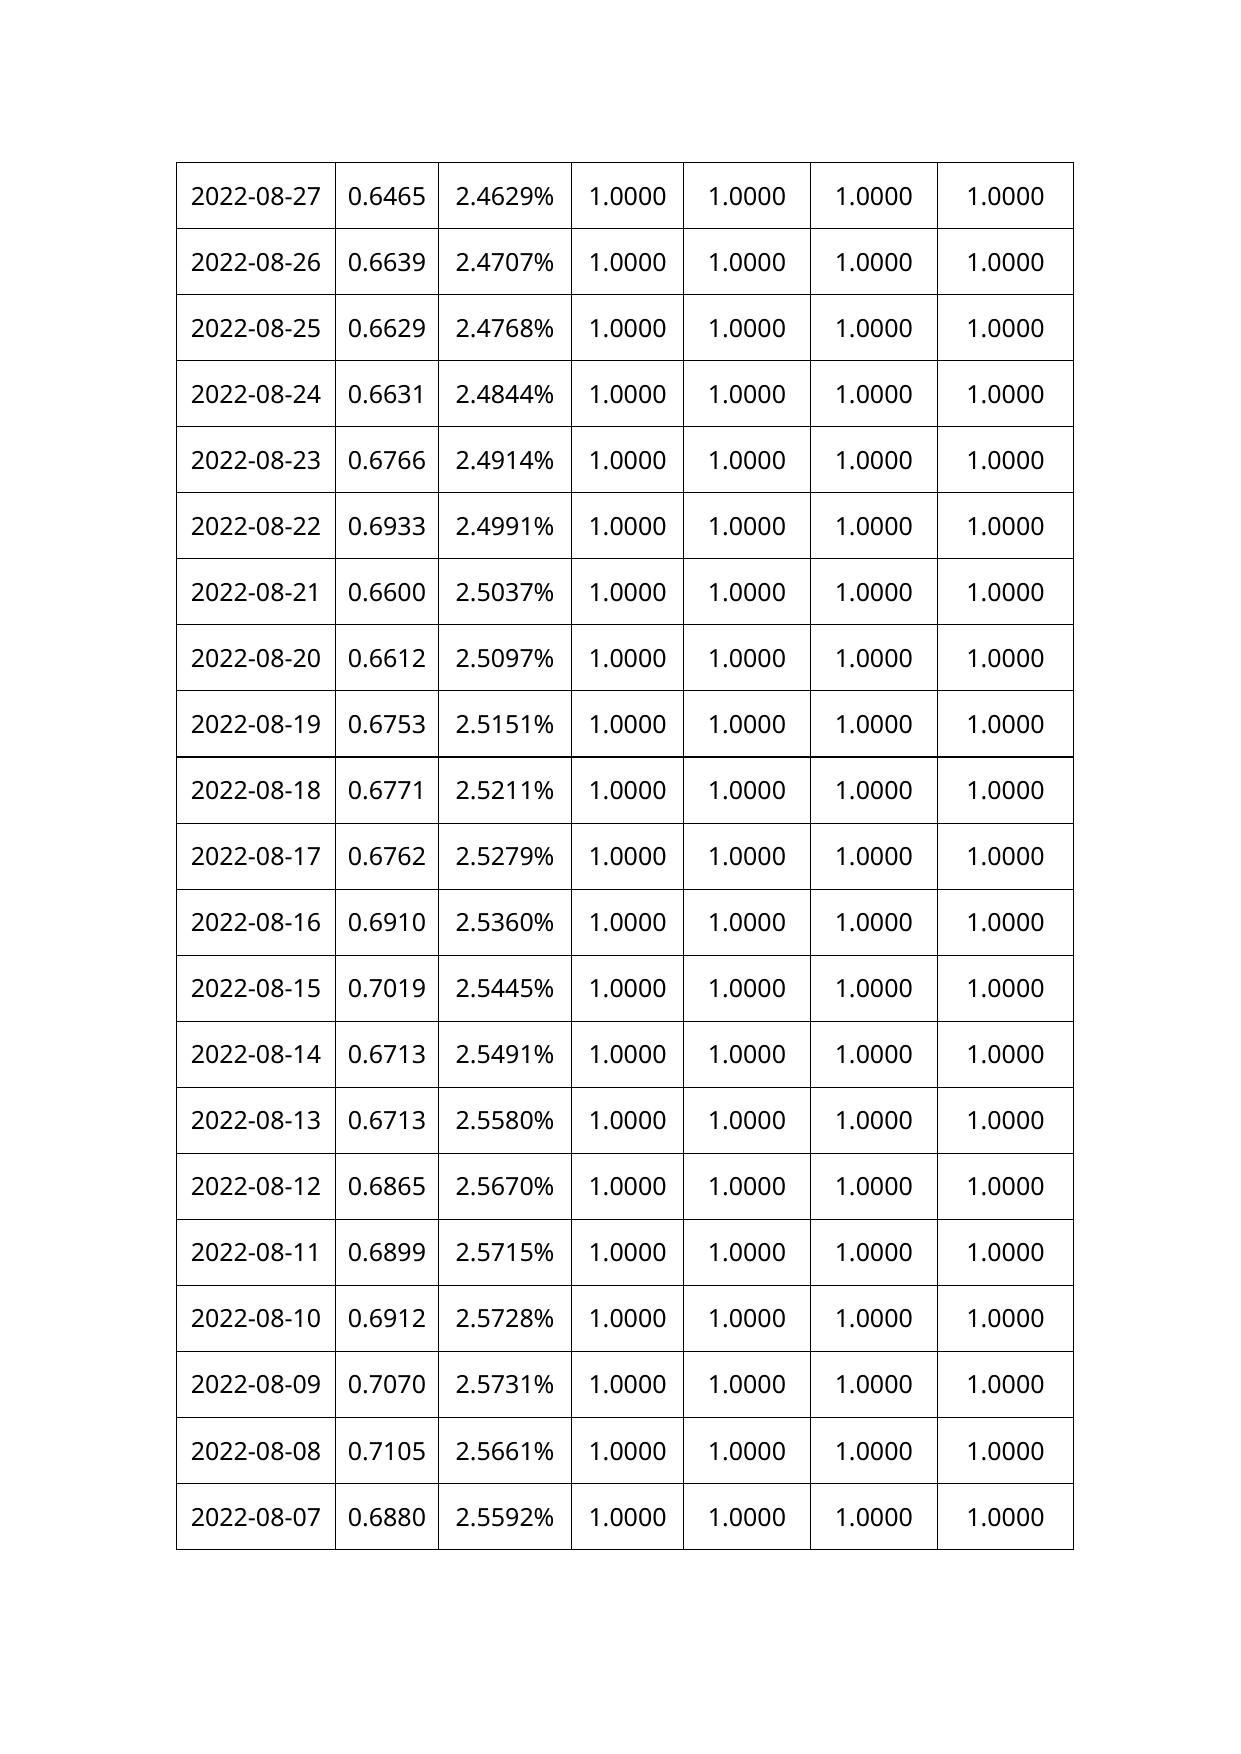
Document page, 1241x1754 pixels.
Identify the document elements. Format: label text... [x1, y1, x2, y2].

table_cell 1.0000 [811, 1220, 937, 1285]
table_cell 1.0000 [684, 1484, 810, 1549]
table_cell 2.5211% [439, 758, 571, 822]
table_cell 1.0000 [572, 163, 683, 228]
table_cell 1.0000 [811, 1154, 937, 1219]
table_cell 1.0000 [572, 956, 683, 1021]
table_cell 1.0000 [938, 229, 1073, 294]
table_cell 1.0000 [572, 1286, 683, 1351]
table_cell 1.0000 [684, 1286, 810, 1351]
table_cell 2022-08-13 [177, 1088, 335, 1153]
table_cell 2022-08-21 [177, 559, 335, 624]
table_cell 2.5279% [439, 824, 571, 888]
table_cell 2022-08-24 [177, 361, 335, 426]
table_cell 1.0000 [684, 890, 810, 954]
table_cell 1.0000 [684, 559, 810, 624]
table_cell 2.5661% [439, 1418, 571, 1483]
table_cell 2.4629% [439, 163, 571, 228]
table_cell 2022-08-27 [177, 163, 335, 228]
table_cell 1.0000 [811, 295, 937, 360]
table_cell 2.5670% [439, 1154, 571, 1219]
table_cell 1.0000 [572, 361, 683, 426]
table_cell 1.0000 [938, 427, 1073, 492]
table_cell 1.0000 [572, 1352, 683, 1417]
table_cell 1.0000 [572, 295, 683, 360]
table_cell 2022-08-12 [177, 1154, 335, 1219]
table_cell 1.0000 [938, 559, 1073, 624]
table_cell 1.0000 [684, 625, 810, 690]
table_cell 2.4768% [439, 295, 571, 360]
table_cell 1.0000 [811, 493, 937, 558]
table_cell 1.0000 [938, 890, 1073, 954]
table_cell 0.6912 [336, 1286, 438, 1351]
table_cell 1.0000 [811, 1484, 937, 1549]
table_cell 1.0000 [572, 691, 683, 756]
table_cell 1.0000 [938, 625, 1073, 690]
table_cell 1.0000 [684, 1022, 810, 1087]
table_cell 1.0000 [572, 1220, 683, 1285]
table_cell 1.0000 [684, 1154, 810, 1219]
table_cell 1.0000 [811, 427, 937, 492]
table_cell 1.0000 [811, 559, 937, 624]
table_cell 1.0000 [684, 427, 810, 492]
table_cell 1.0000 [684, 163, 810, 228]
table_cell 1.0000 [811, 1088, 937, 1153]
table_cell 2.5491% [439, 1022, 571, 1087]
table_cell 0.6933 [336, 493, 438, 558]
table_cell 1.0000 [811, 1022, 937, 1087]
table_cell 1.0000 [572, 229, 683, 294]
table_cell 1.0000 [572, 1022, 683, 1087]
table_cell 1.0000 [572, 1418, 683, 1483]
table_cell 1.0000 [684, 824, 810, 888]
table_cell 1.0000 [938, 1418, 1073, 1483]
table_cell 2022-08-09 [177, 1352, 335, 1417]
table_cell 1.0000 [938, 1022, 1073, 1087]
table_cell 0.7070 [336, 1352, 438, 1417]
table_cell 1.0000 [811, 229, 937, 294]
table_cell 1.0000 [572, 1484, 683, 1549]
table_cell 1.0000 [938, 758, 1073, 822]
table_cell 0.6600 [336, 559, 438, 624]
table_cell 1.0000 [811, 1352, 937, 1417]
table_cell 2022-08-07 [177, 1484, 335, 1549]
table_cell 0.6762 [336, 824, 438, 888]
table_cell 2022-08-11 [177, 1220, 335, 1285]
table_cell 2022-08-17 [177, 824, 335, 888]
table_cell 1.0000 [811, 361, 937, 426]
table_cell 1.0000 [572, 758, 683, 822]
table_cell 1.0000 [938, 1154, 1073, 1219]
table_cell 1.0000 [811, 956, 937, 1021]
table_cell 1.0000 [811, 890, 937, 954]
table_cell 1.0000 [938, 691, 1073, 756]
table_cell 2022-08-14 [177, 1022, 335, 1087]
table_cell 2.4991% [439, 493, 571, 558]
table_cell 1.0000 [811, 824, 937, 888]
table_cell 1.0000 [811, 758, 937, 822]
table_cell 1.0000 [938, 295, 1073, 360]
table_cell 1.0000 [938, 1484, 1073, 1549]
table_cell 1.0000 [684, 295, 810, 360]
table_cell 2022-08-08 [177, 1418, 335, 1483]
table_cell 2022-08-22 [177, 493, 335, 558]
table_cell 1.0000 [938, 1352, 1073, 1417]
table_cell 2022-08-26 [177, 229, 335, 294]
table_cell 1.0000 [684, 1088, 810, 1153]
table_cell 2.5715% [439, 1220, 571, 1285]
table_cell 1.0000 [572, 1154, 683, 1219]
table_cell 1.0000 [811, 1418, 937, 1483]
table_cell 0.6910 [336, 890, 438, 954]
table_cell 0.6465 [336, 163, 438, 228]
table_cell 1.0000 [684, 1418, 810, 1483]
table_cell 1.0000 [572, 890, 683, 954]
table_cell 1.0000 [572, 493, 683, 558]
table_cell 1.0000 [684, 229, 810, 294]
table_cell 1.0000 [684, 1220, 810, 1285]
table_cell 2.4914% [439, 427, 571, 492]
table_cell 1.0000 [684, 361, 810, 426]
table_cell 1.0000 [684, 691, 810, 756]
table_cell 2.5580% [439, 1088, 571, 1153]
table_cell 2.5360% [439, 890, 571, 954]
table_cell 2.4707% [439, 229, 571, 294]
table_cell 0.6612 [336, 625, 438, 690]
table_cell 2022-08-25 [177, 295, 335, 360]
table_cell 1.0000 [572, 824, 683, 888]
table_cell 1.0000 [811, 691, 937, 756]
table_cell 2.4844% [439, 361, 571, 426]
table_cell 2022-08-16 [177, 890, 335, 954]
table_cell 2.5731% [439, 1352, 571, 1417]
table_cell 0.6880 [336, 1484, 438, 1549]
table_cell 1.0000 [938, 1286, 1073, 1351]
table_cell 1.0000 [811, 163, 937, 228]
table_cell 2.5037% [439, 559, 571, 624]
table_cell 1.0000 [572, 625, 683, 690]
table_cell 2.5592% [439, 1484, 571, 1549]
table_cell 0.6771 [336, 758, 438, 822]
table_cell 0.6713 [336, 1088, 438, 1153]
table_cell 0.6766 [336, 427, 438, 492]
table_cell 0.6865 [336, 1154, 438, 1219]
table_cell 1.0000 [938, 163, 1073, 228]
table_cell 1.0000 [684, 1352, 810, 1417]
table_cell 2022-08-15 [177, 956, 335, 1021]
table_cell 1.0000 [938, 1220, 1073, 1285]
table_cell 1.0000 [938, 361, 1073, 426]
table_cell 1.0000 [811, 1286, 937, 1351]
table_cell 1.0000 [684, 758, 810, 822]
table_cell 2022-08-10 [177, 1286, 335, 1351]
table_cell 1.0000 [938, 1088, 1073, 1153]
table_cell 2.5151% [439, 691, 571, 756]
table_cell 2022-08-18 [177, 758, 335, 822]
table_cell 1.0000 [684, 493, 810, 558]
table_cell 0.6629 [336, 295, 438, 360]
table_cell 1.0000 [938, 824, 1073, 888]
table_cell 1.0000 [572, 559, 683, 624]
table_cell 0.6639 [336, 229, 438, 294]
table_cell 2.5728% [439, 1286, 571, 1351]
table_cell 2.5445% [439, 956, 571, 1021]
table_cell 0.7019 [336, 956, 438, 1021]
table_cell 1.0000 [684, 956, 810, 1021]
table_cell 2.5097% [439, 625, 571, 690]
table_cell 1.0000 [572, 427, 683, 492]
table_cell 2022-08-23 [177, 427, 335, 492]
table_cell 1.0000 [811, 625, 937, 690]
table_cell 0.6899 [336, 1220, 438, 1285]
table_cell 1.0000 [938, 493, 1073, 558]
table_cell 0.7105 [336, 1418, 438, 1483]
table_cell 2022-08-19 [177, 691, 335, 756]
table_cell 0.6631 [336, 361, 438, 426]
table_cell 0.6713 [336, 1022, 438, 1087]
table_cell 1.0000 [938, 956, 1073, 1021]
table_cell 0.6753 [336, 691, 438, 756]
table_cell 1.0000 [572, 1088, 683, 1153]
table_cell 2022-08-20 [177, 625, 335, 690]
